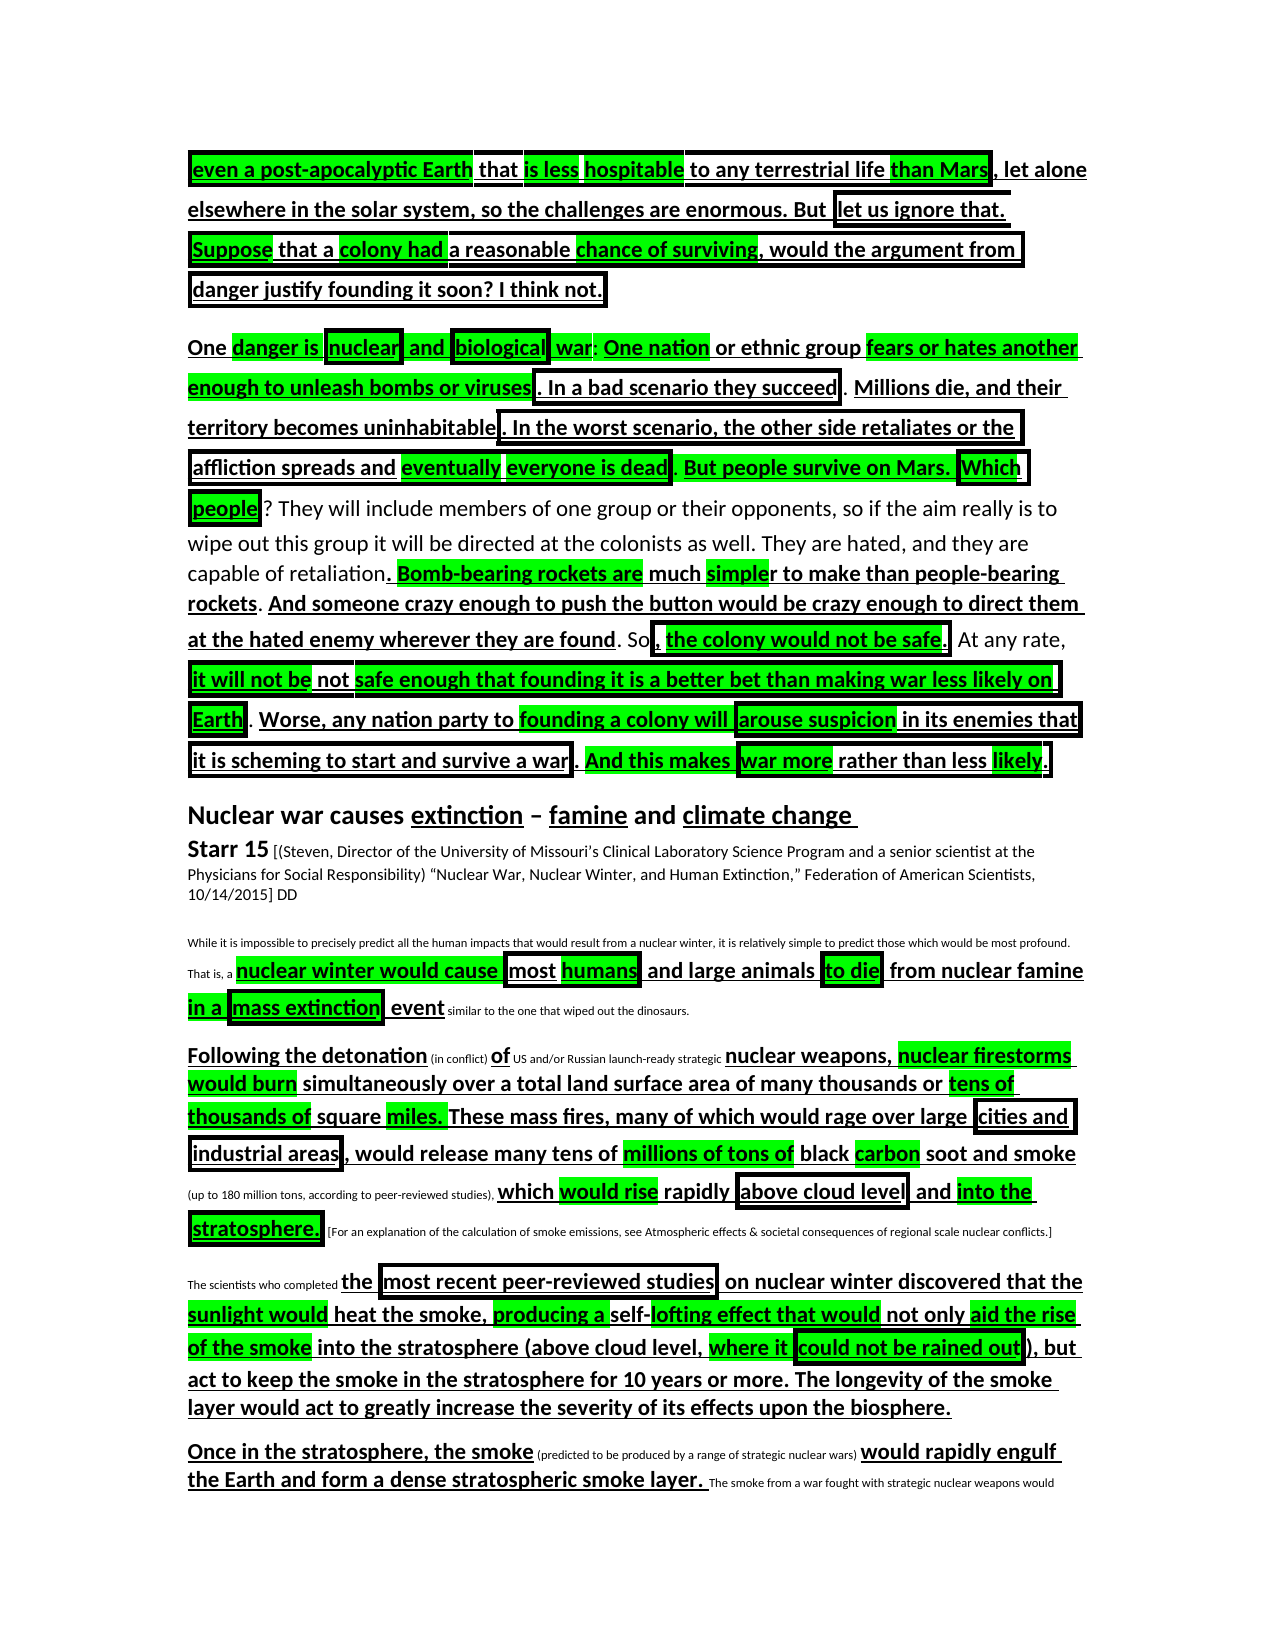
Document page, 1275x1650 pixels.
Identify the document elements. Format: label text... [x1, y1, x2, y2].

text The scientists who completed the most recent peer-reviewed studies on nuclear winter discovered that the sunlight would heat the smoke, producing a self-lofting effect that would not only aid the rise of the smoke into the stratosphere (above cloud level, where it could not be rained out), but act to keep the smoke in the stratosphere for 10 years or more. The longevity of the smoke layer would act to greatly increase the severity of its effects upon the biosphere. [187, 1263, 1087, 1422]
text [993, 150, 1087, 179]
text Following the detonation (in conflict) of US and/or Russian launch-ready strategic nuclear weapons, nuclear firestorms would burn simultaneously over a total land surface area of many thousands or tens of thousands of square miles. These mass fires, many of which would rage over large cities and industrial areas, would release many tens of millions of tons of black carbon soot and smoke (up to 180 million tons, according to peer-reviewed studies), which would rise rapidly above cloud level and into the stratosphere. [For an explanation of the calculation of smoke emissions, see Atmospheric effects & societal consequences of regional scale nuclear conflicts.] [187, 1041, 1087, 1247]
subtitle Nuclear war causes extinction – famine and climate change [187, 798, 1087, 831]
text While it is impossible to precisely predict all the human impacts that would result from a nuclear winter, it is relatively simple to predict those which would be most profound. That is, a nuclear winter would cause most humans and large animals to die from nuclear famine in a mass extinction event similar to the one that wiped out the dinosaurs. [187, 920, 1087, 1026]
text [187, 1437, 1087, 1493]
text One danger is nuclear and biological war: One nation or ethnic group fears or hates another enough to unleash bombs or viruses. In a bad scenario they succeed. Millions die, and their territory becomes uninhabitable. In the worst scenario, the other side retaliates or the affliction spreads and eventually everyone is dead. But people survive on Mars. Which people? They will include members of one group or their opponents, so if the aim really is to wipe out this group it will be directed at the colonists as well. They are hated, and they are capable of retaliation. Bomb-bearing rockets are much simpler to make than people-bearing rockets. And someone crazy enough to push the button would be crazy enough to direct them at the hated enemy wherever they are found. So, the colony would not be safe. At any rate, it will not be not safe enough that founding it is a better bet than making war less likely on Earth. Worse, any nation party to founding a colony will arouse suspicion in its enemies that it is scheming to start and survive a war. And this makes war more rather than less likely. [187, 328, 1087, 778]
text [187, 180, 1087, 308]
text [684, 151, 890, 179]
text Starr 15 [(Steven, Director of the University of Missouri’s Clinical Laboratory Science Program and a senior scientist at the Physicians for Social Responsibility) “Nuclear War, Nuclear Winter, and Human Extinction,” Federation of American Scientists, 10/14/2015] DD [187, 834, 1087, 905]
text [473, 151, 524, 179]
